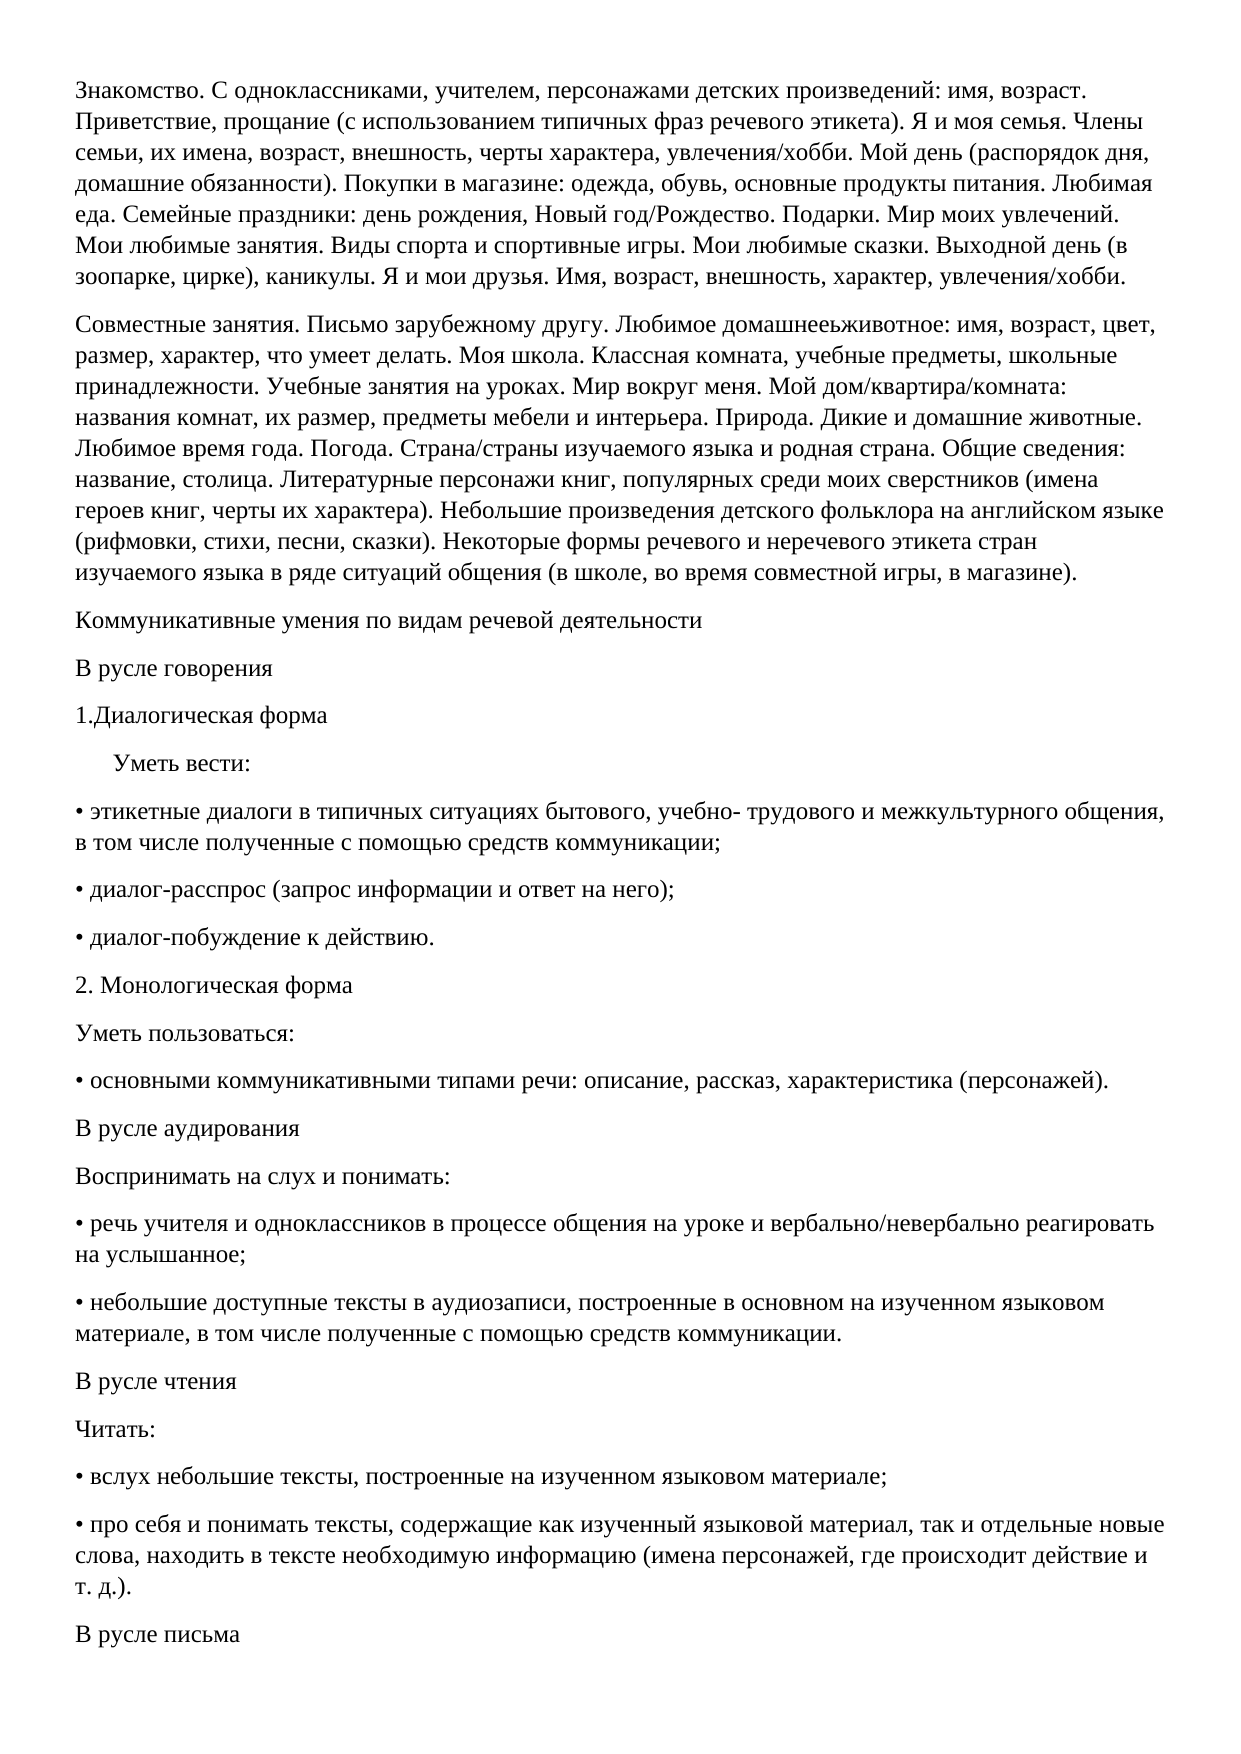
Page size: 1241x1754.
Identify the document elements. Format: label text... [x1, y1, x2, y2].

text • про себя и понимать тексты, содержащие как изученный языковой материал, так и отдельные новые слова, находить в тексте необходимую информацию (имена персонажей, где происходит действие и т. д.). [75, 1509, 1165, 1600]
text • диалог-расспрос (запрос информации и ответ на него); [75, 874, 1165, 903]
text В русле говорения [75, 653, 1165, 681]
text Уметь пользоваться: [75, 1018, 1165, 1046]
text • этикетные диалоги в типичных ситуациях бытового, учебно- трудового и межкультурного общения, в том числе полученные с помощью средств коммуникации; [75, 796, 1165, 856]
text В русле аудирования [75, 1113, 1165, 1142]
text Читать: [75, 1414, 1165, 1442]
text 2. Монологическая форма [75, 970, 1165, 999]
text В русле письма [75, 1619, 1165, 1648]
text 1.Диалогическая форма [75, 700, 1165, 729]
text Совместные занятия. Письмо зарубежному другу. Любимое домашнееьживотное: имя, возраст, цвет, размер, характер, что умеет делать. Моя школа. Классная комната, учебные предметы, школьные принадлежности. Учебные занятия на уроках. Мир вокруг меня. Мой дом/квартира/комната: названия комнат, их размер, предметы мебели и интерьера. Природа. Дикие и домашние животные. Любимое время года. Погода. Страна/страны изучаемого языка и родная страна. Общие сведения: название, столица. Литературные персонажи книг, популярных среди моих сверстников (имена героев книг, черты их характера). Небольшие произведения детского фольклора на английском языке (рифмовки, стихи, песни, сказки). Некоторые формы речевого и неречевого этикета стран изучаемого языка в ряде ситуаций общения (в школе, во время совместной игры, в магазине). [75, 309, 1165, 586]
text • речь учителя и одноклассников в процессе общения на уроке и вербально/невербально реагировать на услышанное; [75, 1208, 1165, 1268]
text Уметь вести: [112, 748, 1165, 777]
text Коммуникативные умения по видам речевой деятельности [75, 605, 1165, 634]
text Воспринимать на слух и понимать: [75, 1161, 1165, 1189]
text Знакомство. С одноклассниками, учителем, персонажами детских произведений: имя, возраст. Приветствие, прощание (с использованием типичных фраз речевого этикета). Я и моя семья. Члены семьи, их имена, возраст, внешность, черты характера, увлечения/хобби. Мой день (распорядок дня, домашние обязанности). Покупки в магазине: одежда, обувь, основные продукты питания. Любимая еда. Семейные праздники: день рождения, Новый год/Рождество. Подарки. Мир моих увлечений. Мои любимые занятия. Виды спорта и спортивные игры. Мои любимые сказки. Выходной день (в зоопарке, цирке), каникулы. Я и мои друзья. Имя, возраст, внешность, характер, увлечения/хобби. [75, 75, 1165, 290]
text • небольшие доступные тексты в аудиозаписи, построенные в основном на изученном языковом материале, в том числе полученные с помощью средств коммуникации. [75, 1287, 1165, 1347]
text • основными коммуникативными типами речи: описание, рассказ, характеристика (персонажей). [75, 1065, 1165, 1094]
text • диалог-побуждение к действию. [75, 922, 1165, 951]
text В русле чтения [75, 1366, 1165, 1395]
text • вслух небольшие тексты, построенные на изученном языковом материале; [75, 1461, 1165, 1490]
